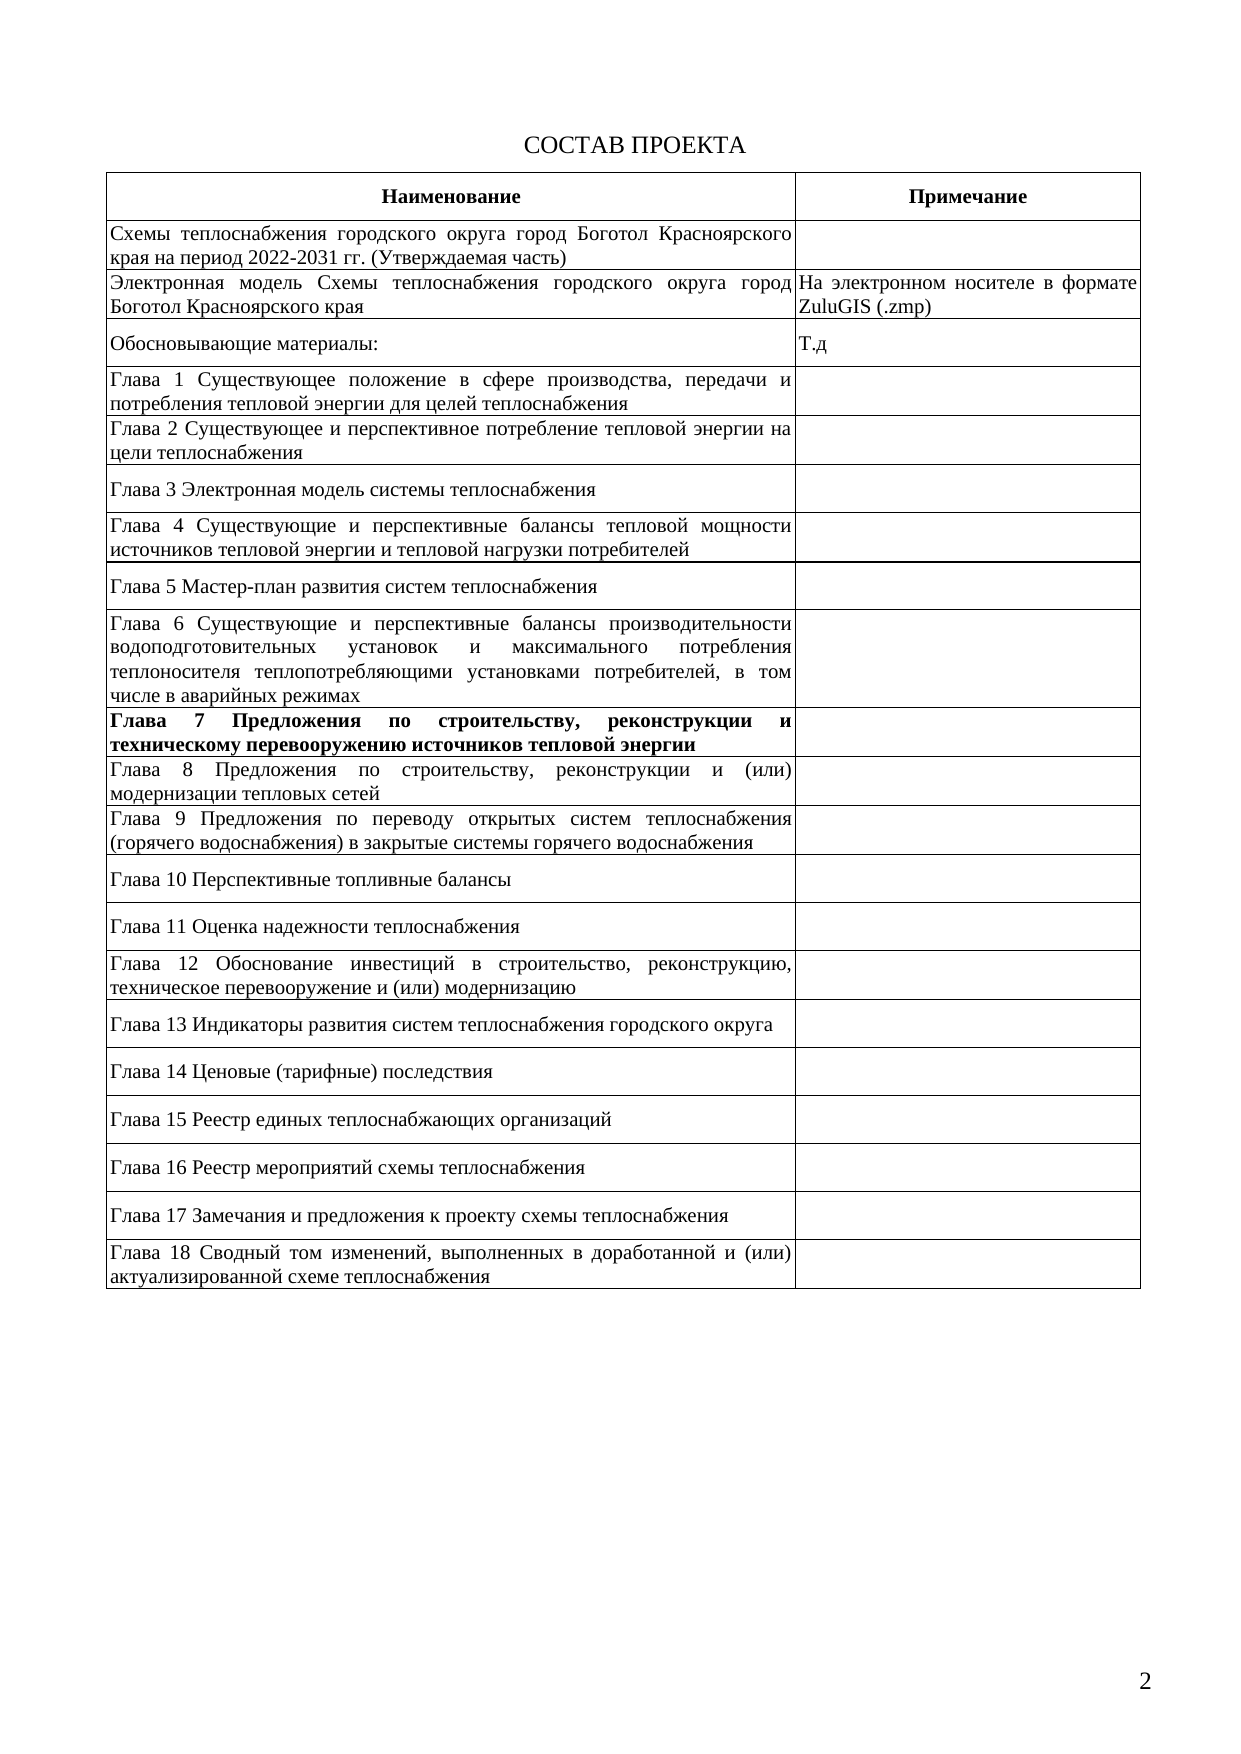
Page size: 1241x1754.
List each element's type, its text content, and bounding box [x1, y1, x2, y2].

table_cell [796, 1000, 1140, 1047]
table_cell [796, 221, 1140, 269]
table_cell [796, 708, 1140, 756]
table_cell [796, 757, 1140, 805]
table_header Наименование [107, 173, 795, 220]
table_cell Глава 15 Реестр единых теплоснабжающих организаций [107, 1096, 795, 1143]
table_cell Глава 11 Оценка надежности теплоснабжения [107, 903, 795, 950]
table_cell [796, 610, 1140, 707]
table_cell Глава 9 Предложения по переводу открытых систем теплоснабжения (горячего водоснабжения) в закрытые системы горячего водоснабжения [107, 806, 795, 854]
table_cell Обосновывающие материалы: [107, 319, 795, 366]
table_cell Т.д [796, 319, 1140, 366]
table_cell Глава 13 Индикаторы развития систем теплоснабжения городского округа [107, 1000, 795, 1047]
table_cell Глава 1 Существующее положение в сфере производства, передачи и потребления тепловой энергии для целей теплоснабжения [107, 367, 795, 415]
table_cell [796, 1240, 1140, 1288]
table_cell [796, 1192, 1140, 1239]
table_cell Глава 7 Предложения по строительству, реконструкции и техническому перевооружению источников тепловой энергии [107, 708, 795, 756]
table_cell Глава 14 Ценовые (тарифные) последствия [107, 1048, 795, 1095]
table_cell [796, 465, 1140, 512]
table_cell [796, 563, 1140, 609]
table_cell [796, 513, 1140, 561]
table_cell [796, 903, 1140, 950]
table_cell [796, 806, 1140, 854]
table_cell Глава 2 Существующее и перспективное потребление тепловой энергии на цели теплоснабжения [107, 416, 795, 464]
table_cell На электронном носителе в формате ZuluGIS (.zmp) [796, 270, 1140, 318]
table_cell Глава 6 Существующие и перспективные балансы производительности водоподготовительных установок и максимального потребления теплоносителя теплопотребляющими установками потребителей, в том числе в аварийных режимах [107, 610, 795, 707]
table_cell Глава 10 Перспективные топливные балансы [107, 855, 795, 902]
table_cell Глава 16 Реестр мероприятий схемы теплоснабжения [107, 1144, 795, 1191]
table_cell Глава 12 Обоснование инвестиций в строительство, реконструкцию, техническое перевооружение и (или) модернизацию [107, 951, 795, 999]
table_cell Глава 18 Сводный том изменений, выполненных в доработанной и (или) актуализированной схеме теплоснабжения [107, 1240, 795, 1288]
table_cell [796, 951, 1140, 999]
table_cell Схемы теплоснабжения городского округа город Боготол Красноярского края на период 2022-2031 гг. (Утверждаемая часть) [107, 221, 795, 269]
table_header Примечание [796, 173, 1140, 220]
table_cell Глава 17 Замечания и предложения к проекту схемы теплоснабжения [107, 1192, 795, 1239]
table_cell [796, 1048, 1140, 1095]
table_cell Глава 3 Электронная модель системы теплоснабжения [107, 465, 795, 512]
table_cell [796, 367, 1140, 415]
table_cell [796, 1144, 1140, 1191]
table_cell [796, 855, 1140, 902]
table_cell [796, 416, 1140, 464]
table_cell Глава 8 Предложения по строительству, реконструкции и (или) модернизации тепловых сетей [107, 757, 795, 805]
text СОСТАВ ПРОЕКТА [118, 131, 1152, 159]
table_cell [796, 1096, 1140, 1143]
table_cell Глава 5 Мастер-план развития систем теплоснабжения [107, 563, 795, 609]
table_cell Электронная модель Схемы теплоснабжения городского округа город Боготол Красноярского края [107, 270, 795, 318]
table_cell Глава 4 Существующие и перспективные балансы тепловой мощности источников тепловой энергии и тепловой нагрузки потребителей [107, 513, 795, 561]
